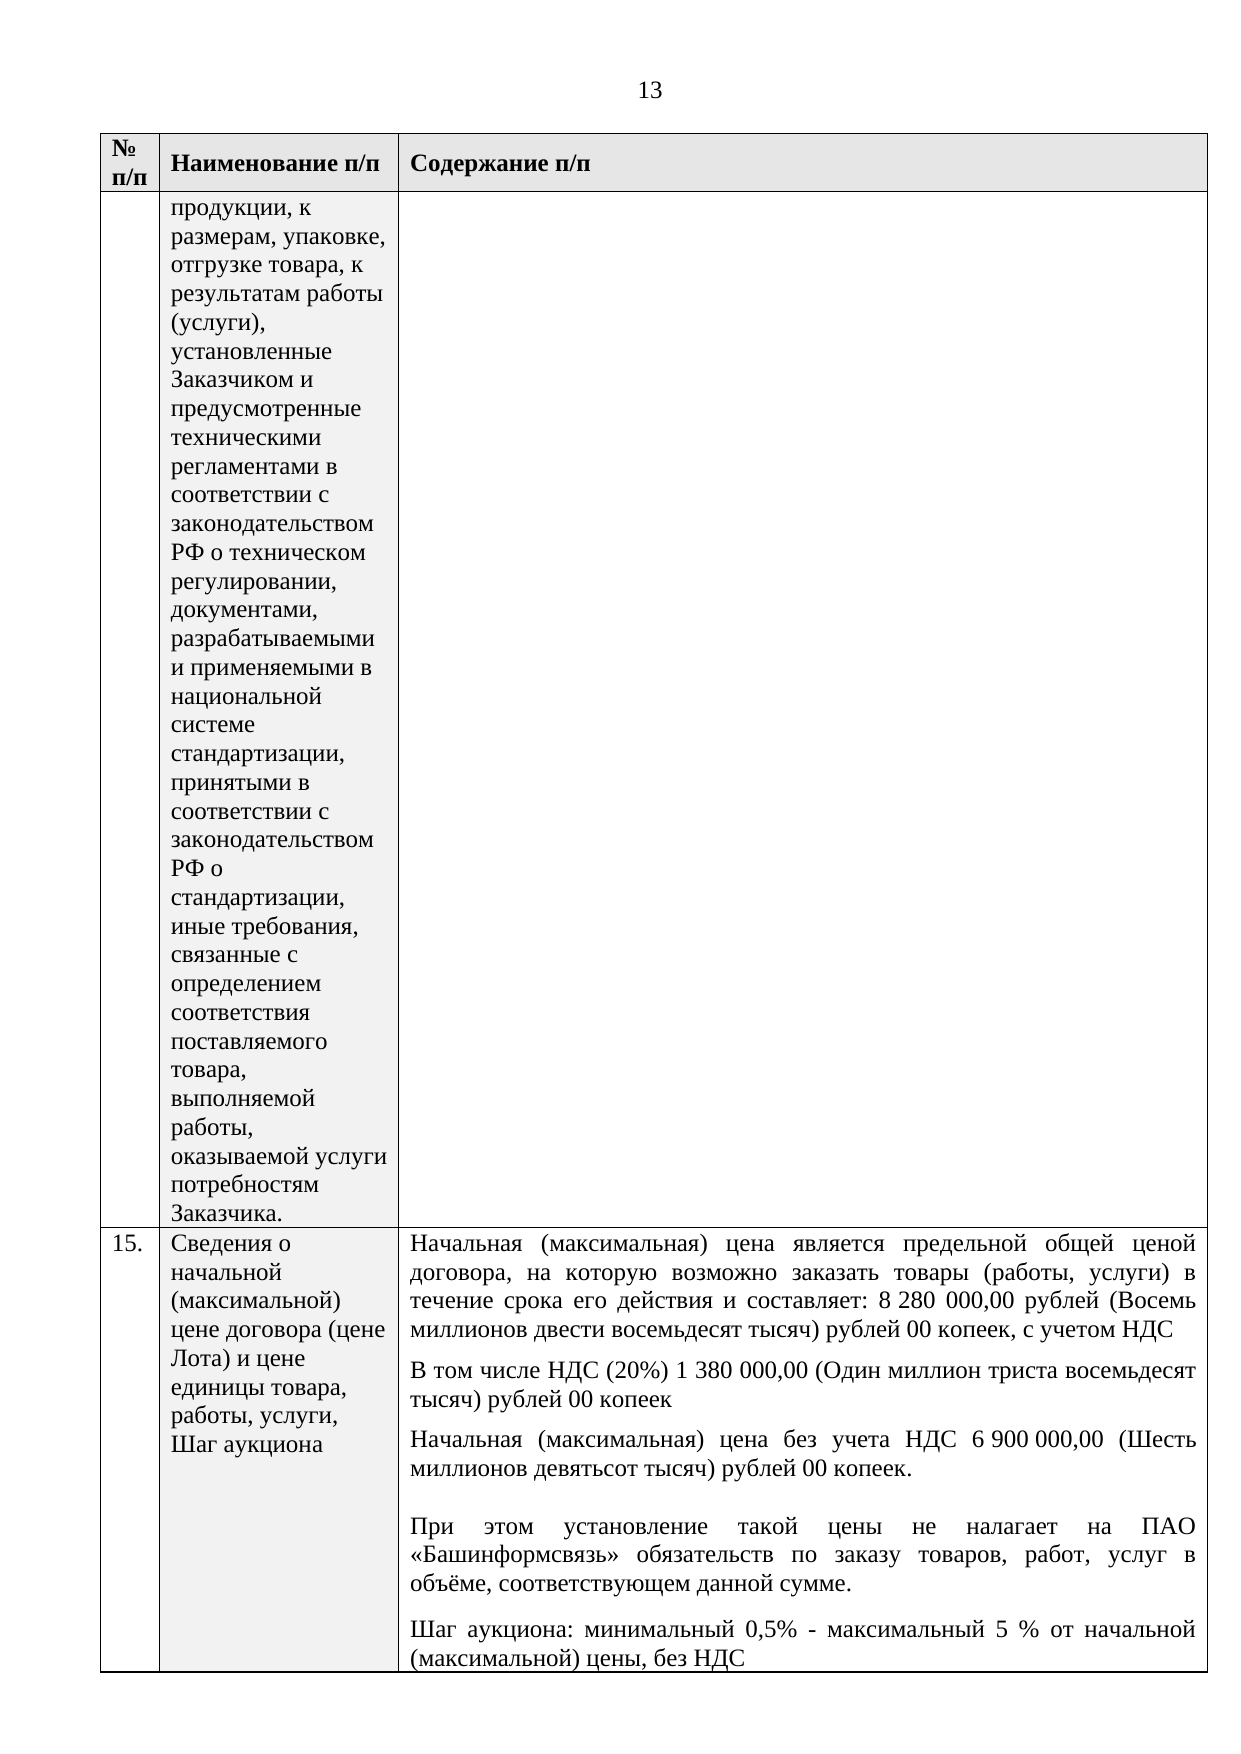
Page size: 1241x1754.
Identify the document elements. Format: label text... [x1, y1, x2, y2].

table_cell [160, 1228, 398, 1671]
table_cell [101, 192, 159, 1227]
table_header Наименование п/п [160, 134, 398, 191]
table_header Содержание п/п [399, 134, 1207, 191]
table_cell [160, 192, 398, 1227]
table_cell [399, 1228, 1207, 1671]
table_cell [399, 192, 1207, 1227]
table_header № п/п [101, 134, 159, 191]
table_cell [101, 1228, 159, 1671]
